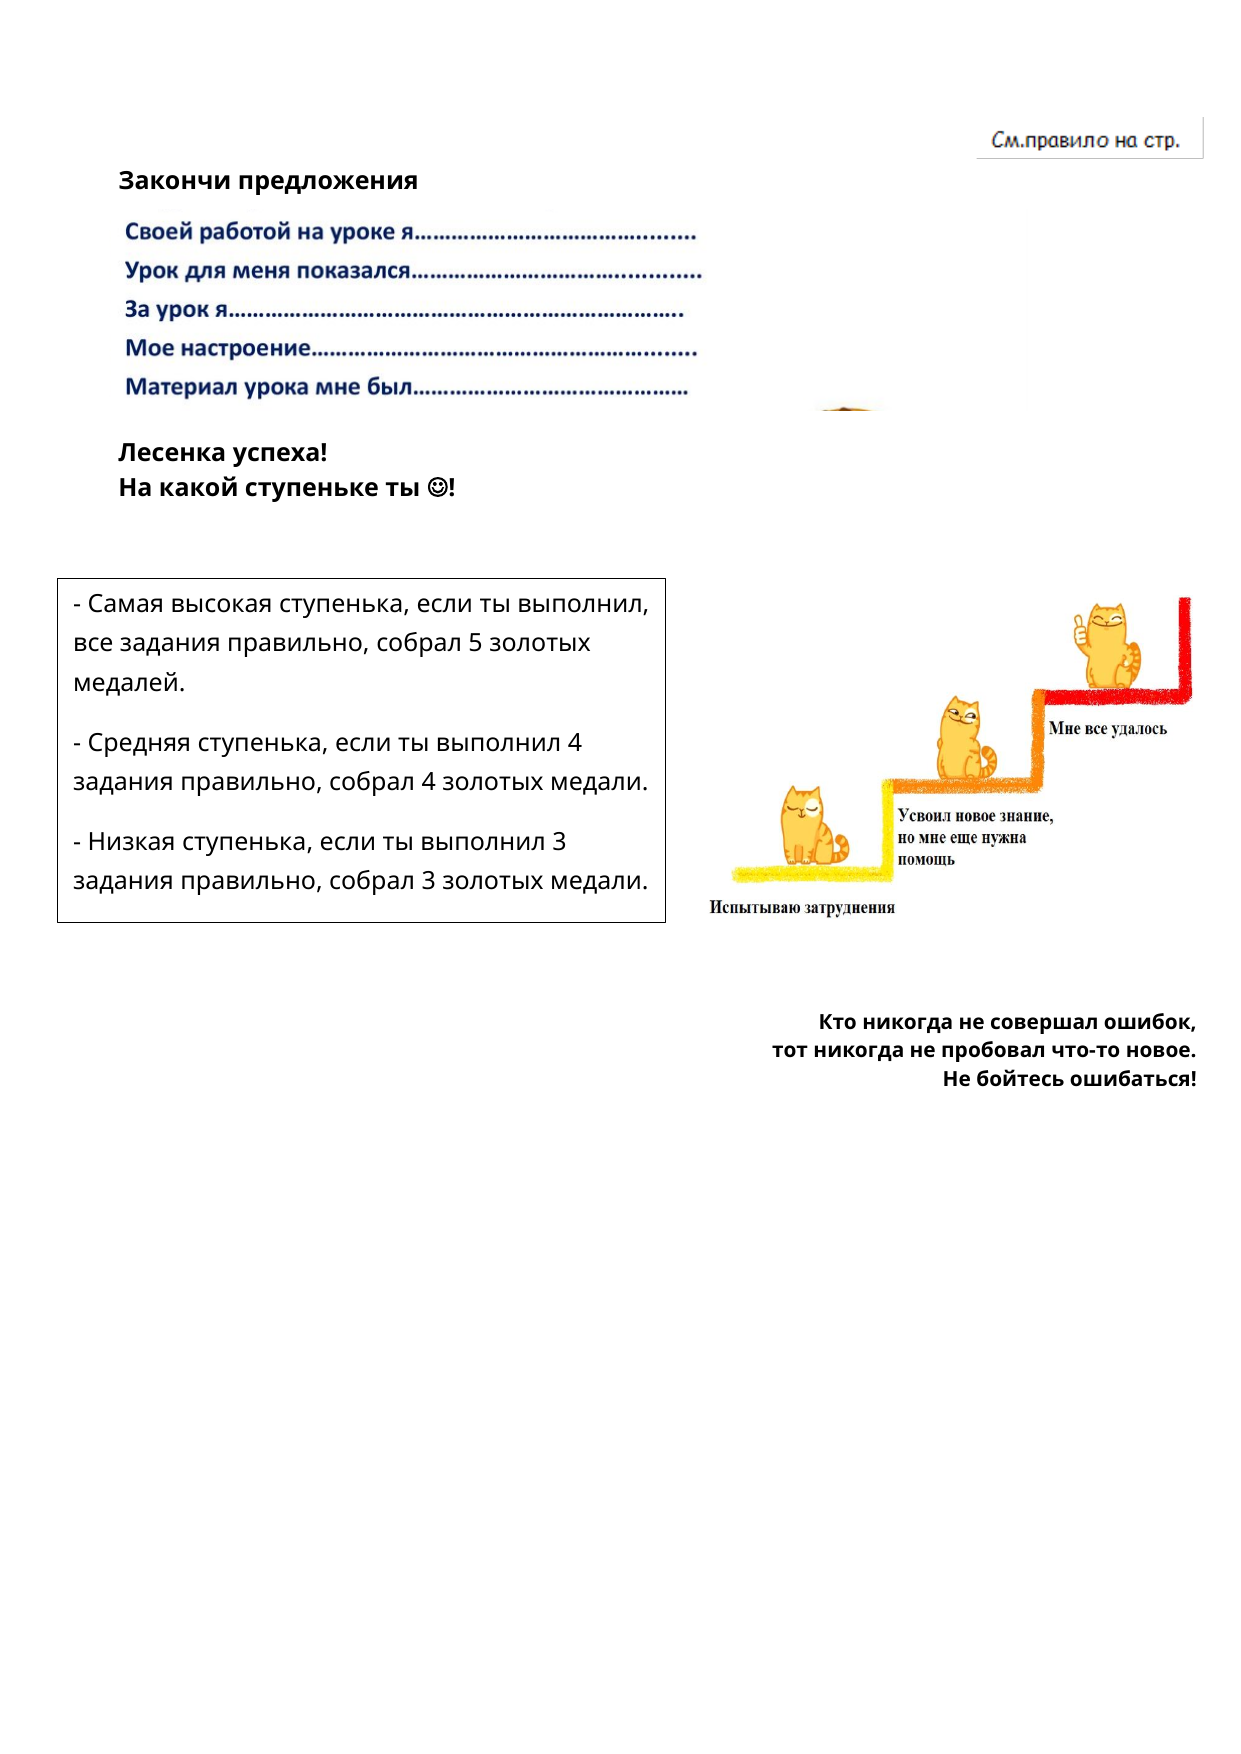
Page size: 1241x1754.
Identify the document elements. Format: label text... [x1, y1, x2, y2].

picture [976, 117, 1205, 162]
text Лесенка успеха! [118, 435, 1152, 469]
picture [707, 595, 1200, 926]
text Закончи предложения [118, 163, 1152, 197]
text На какой ступеньке ты ! [118, 469, 1152, 503]
picture [109, 209, 1029, 411]
